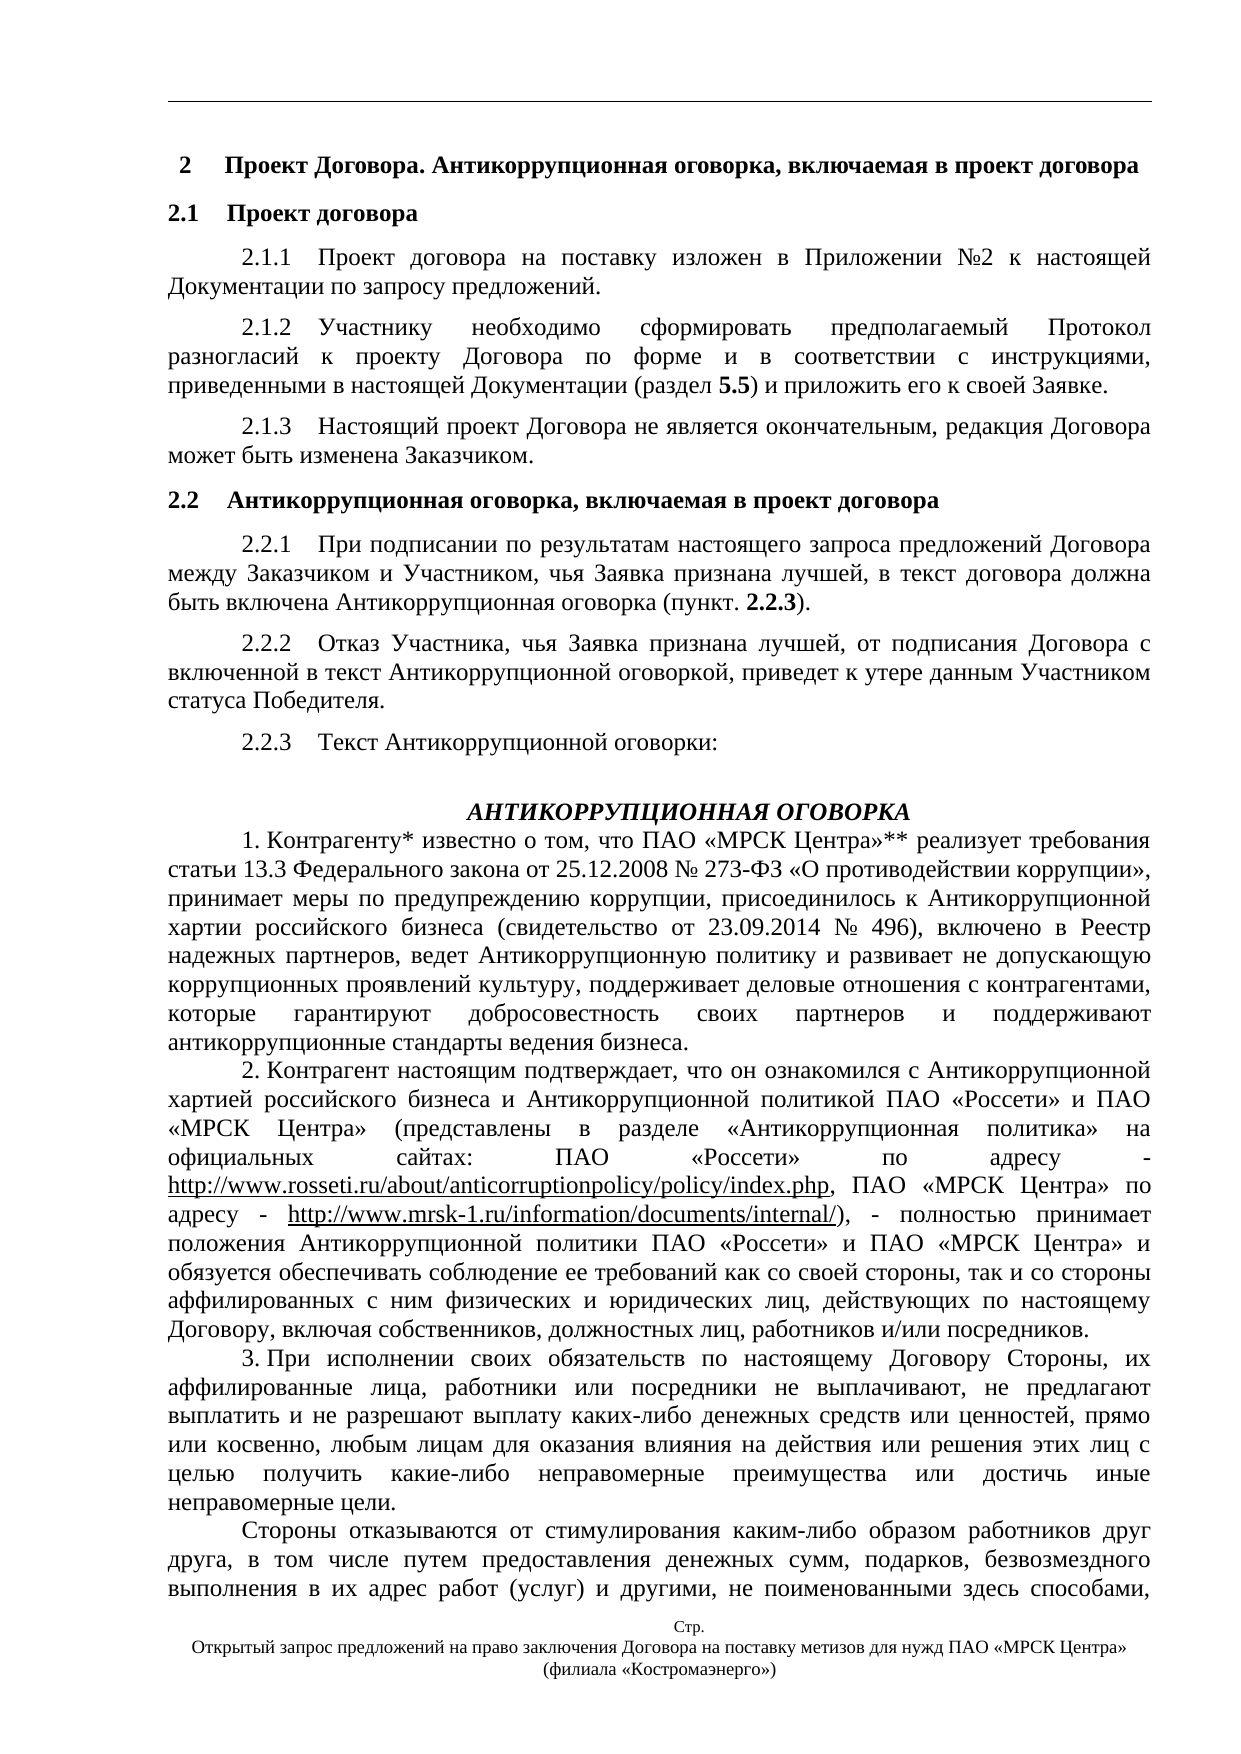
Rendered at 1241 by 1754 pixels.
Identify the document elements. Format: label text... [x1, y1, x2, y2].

text 3. При исполнении своих обязательств по настоящему Договору Стороны, их аффилированные лица, работники или посредники не выплачивают, не предлагают выплатить и не разрешают выплату каких-либо денежных средств или ценностей, прямо или косвенно, любым лицам для оказания влияния на действия или решения этих лиц с целью получить какие-либо неправомерные преимущества или достичь иные неправомерные цели. [168, 1343, 1152, 1516]
subtitle Отказ Участника, чья Заявка признана лучшей, от подписания Договора с включенной в текст Антикоррупционной оговоркой, приведет к утере данным Участником статуса Победителя. [168, 628, 1152, 714]
subtitle При подписании по результатам настоящего запроса предложений Договора между Заказчиком и Участником, чья Заявка признана лучшей, в текст договора должна быть включена Антикоррупционная оговорка (пункт. 2.2.3). [168, 529, 1152, 616]
text АНТИКОРРУПЦИОННАЯ ОГОВОРКА [168, 797, 1152, 826]
text 1. Контрагенту* известно о том, что ПАО «МРСК Центра»** реализует требования статьи 13.3 Федерального закона от 25.12.2008 № 273-ФЗ «О противодействии коррупции», принимает меры по предупреждению коррупции, присоединилось к Антикоррупционной хартии российского бизнеса (свидетельство от 23.09.2014 № 496), включено в Реестр надежных партнеров, ведет Антикоррупционную политику и развивает не допускающую коррупционных проявлений культуру, поддерживает деловые отношения с контрагентами, которые гарантируют добросовестность своих партнеров и поддерживают антикоррупционные стандарты ведения бизнеса. [168, 826, 1152, 1056]
text 2. Контрагент настоящим подтверждает, что он ознакомился с Антикоррупционной хартией российского бизнеса и Антикоррупционной политикой ПАО «Россети» и ПАО «МРСК Центра» (представлены в разделе «Антикоррупционная политика» на официальных сайтах: ПАО «Россети» по адресу - http://www.rosseti.ru/about/anticorruptionpolicy/policy/index.php, ПАО «МРСК Центра» по адресу - http://www.mrsk-1.ru/information/documents/internal/), - полностью принимает положения Антикоррупционной политики ПАО «Россети» и ПАО «МРСК Центра» и обязуется обеспечивать соблюдение ее требований как со своей стороны, так и со стороны аффилированных с ним физических и юридических лиц, действующих по настоящему Договору, включая собственников, должностных лиц, работников и/или посредников. [168, 1056, 1152, 1343]
subtitle Антикоррупционная оговорка, включаемая в проект договора [168, 485, 1152, 514]
subtitle Участнику необходимо сформировать предполагаемый Протокол разногласий к проекту Договора по форме и в соответствии с инструкциями, приведенными в настоящей Документации (раздел 5.5) и приложить его к своей Заявке. [168, 312, 1152, 398]
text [168, 1516, 1152, 1602]
subtitle Текст Антикоррупционной оговорки: [168, 727, 1152, 756]
subtitle Проект Договора. Антикоррупционная оговорка, включаемая в проект договора [166, 150, 1152, 179]
subtitle Настоящий проект Договора не является окончательным, редакция Договора может быть изменена Заказчиком. [168, 411, 1152, 468]
subtitle Проект договора на поставку изложен в Приложении №2 к настоящей Документации по запросу предложений. [168, 242, 1152, 300]
subtitle Проект договора [168, 198, 1152, 227]
